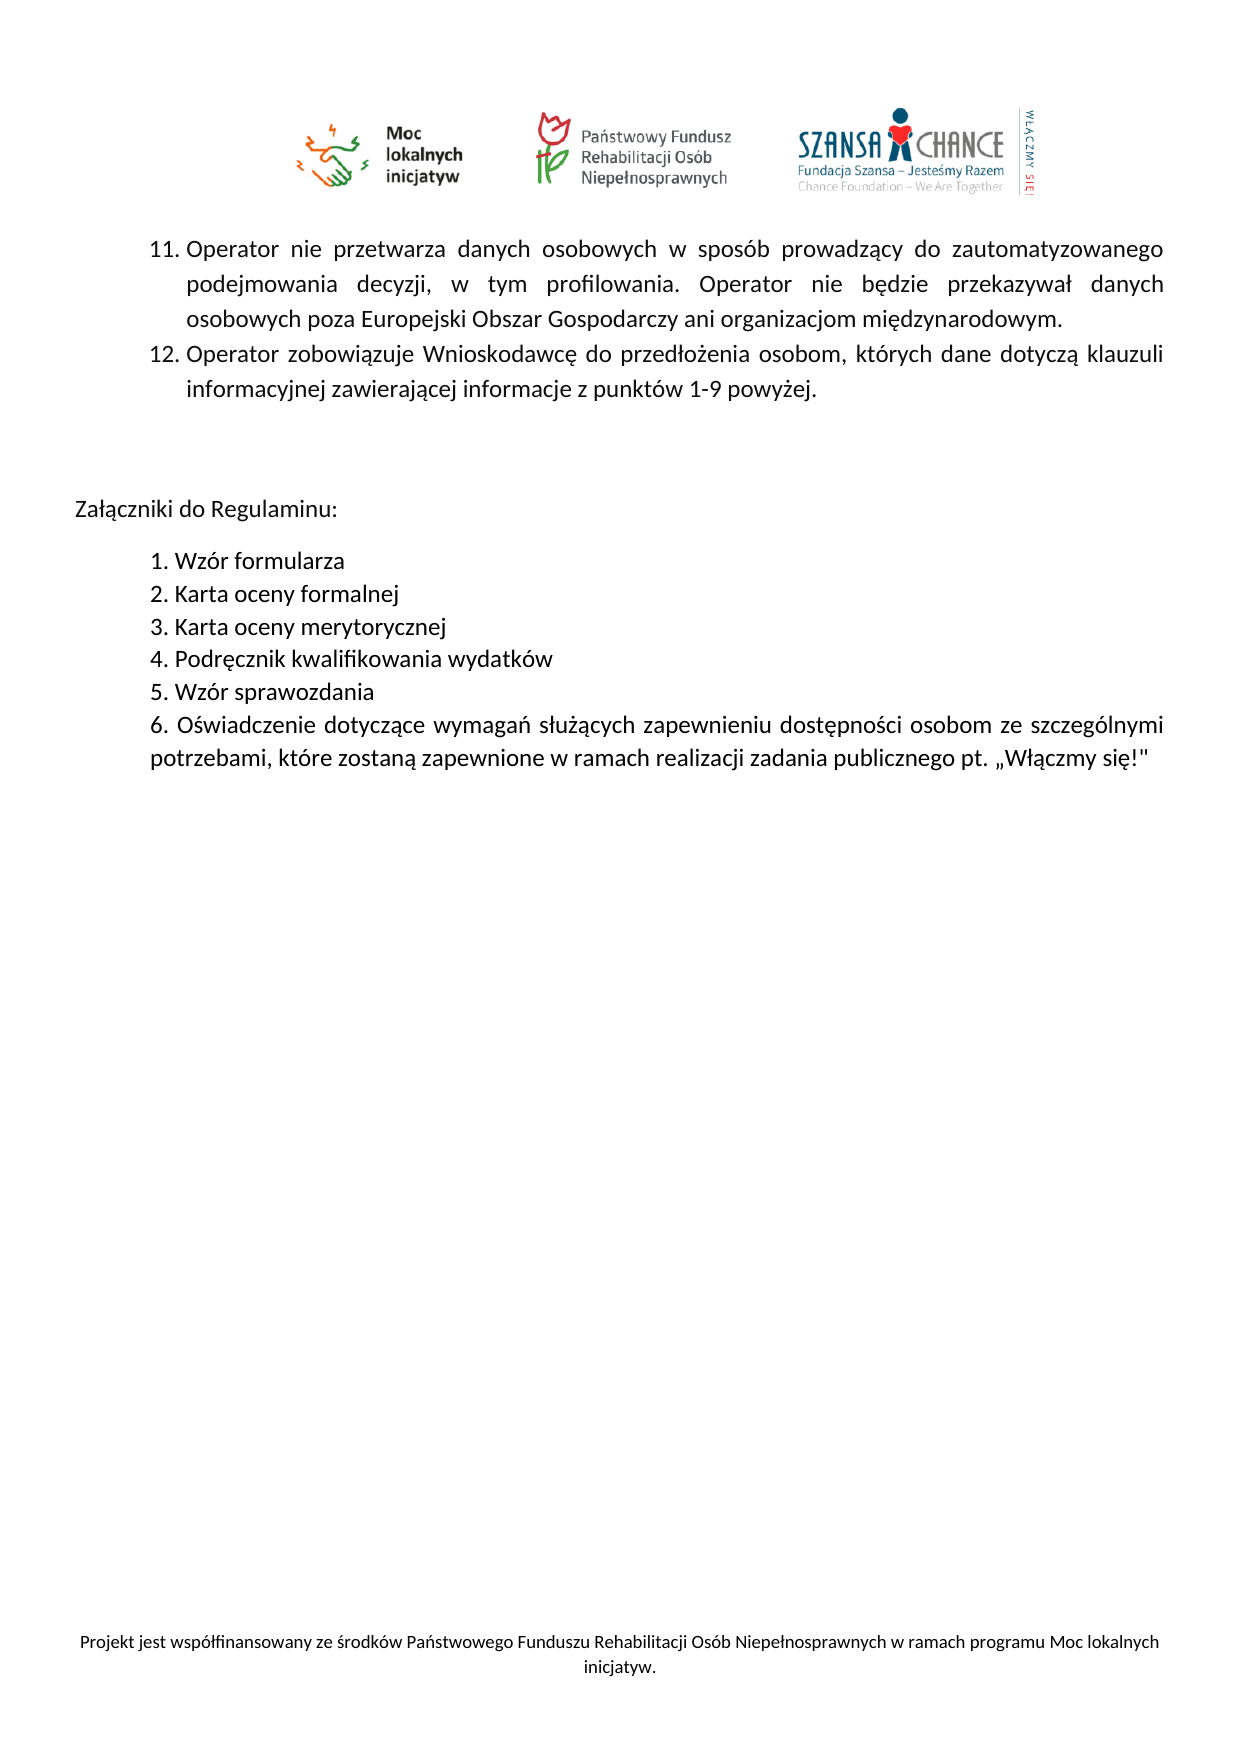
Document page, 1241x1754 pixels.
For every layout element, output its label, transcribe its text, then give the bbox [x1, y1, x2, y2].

list Operator nie przetwarza danych osobowych w sposób prowadzący do zautomatyzowanego podejmowania decyzji, w tym profilowania. Operator nie będzie przekazywał danych osobowych poza Europejski Obszar Gospodarczy ani organizacjom międzynarodowym. [149, 234, 1165, 334]
list 1. Wzór formularza [150, 545, 1165, 575]
list 2. Karta oceny formalnej [150, 578, 1165, 608]
list Operator zobowiązuje Wnioskodawcę do przedłożenia osobom, których dane dotyczą klauzuli informacyjnej zawierającej informacje z punktów 1-9 powyżej. [149, 338, 1165, 404]
list 4. Podręcznik kwalifikowania wydatków [150, 643, 1165, 674]
text Załączniki do Regulaminu: [75, 493, 1165, 524]
list 6. Oświadczenie dotyczące wymagań służących zapewnieniu dostępności osobom ze szczególnymi potrzebami, które zostaną zapewnione w ramach realizacji zadania publicznego pt. „Włączmy się!" [150, 709, 1165, 773]
list 3. Karta oceny merytorycznej [150, 611, 1165, 641]
list 5. Wzór sprawozdania [150, 676, 1165, 707]
